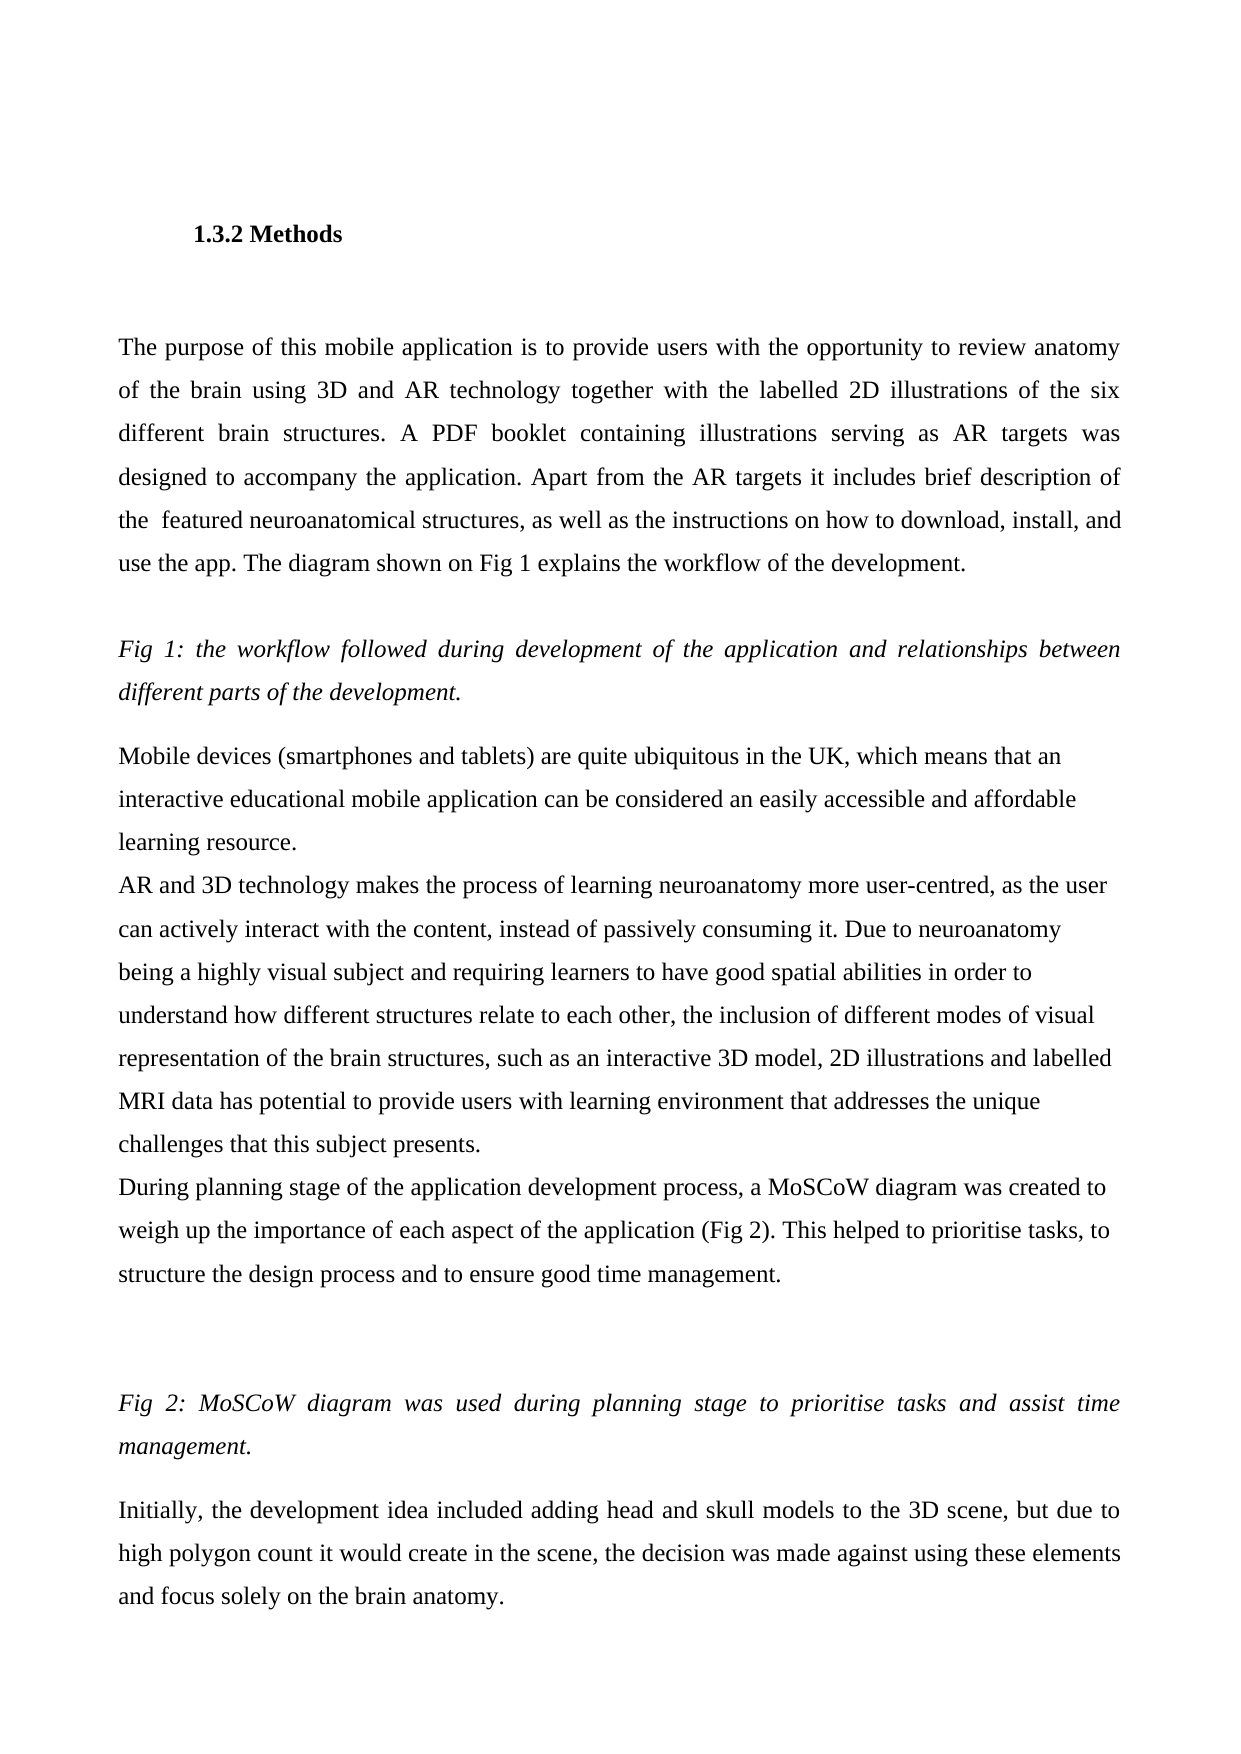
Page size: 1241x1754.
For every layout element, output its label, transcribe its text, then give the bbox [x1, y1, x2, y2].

text Fig 2: MoSCoW diagram was used during planning stage to prioritise tasks and assist time management. [118, 1388, 1122, 1460]
text Mobile devices (smartphones and tablets) are quite ubiquitous in the UK, which means that an interactive educational mobile application can be considered an easily accessible and affordable learning resource. [118, 741, 1122, 856]
text The purpose of this mobile application is to provide users with the opportunity to review anatomy of the brain using 3D and AR technology together with the labelled 2D illustrations of the six different brain structures. A PDF booklet containing illustrations serving as AR targets was designed to accompany the application. Apart from the AR targets it includes brief description of the featured neuroanatomical structures, as well as the instructions on how to download, install, and use the app. The diagram shown on Fig 1 explains the workflow of the development. [118, 332, 1122, 577]
text Initially, the development idea included adding head and skull models to the 3D scene, but due to high polygon count it would create in the scene, the decision was made against using these elements and focus solely on the brain anatomy. [118, 1495, 1122, 1610]
text AR and 3D technology makes the process of learning neuroanatomy more user-centred, as the user can actively interact with the content, instead of passively consuming it. Due to neuroanatomy being a highly visual subject and requiring learners to have good spatial abilities in order to understand how different structures relate to each other, the inclusion of different modes of visual representation of the brain structures, such as an interactive 3D model, 2D illustrations and labelled MRI data has potential to provide users with learning environment that addresses the unique challenges that this subject presents. [118, 871, 1122, 1158]
text During planning stage of the application development process, a MoSCoW diagram was created to weigh up the importance of each aspect of the application (Fig 2). This helped to prioritise tasks, to structure the design process and to ensure good time management. [118, 1172, 1122, 1287]
text Fig 1: the workflow followed during development of the application and relationships between different parts of the development. [118, 634, 1122, 706]
subtitle 1.3.2 Methods [118, 219, 1122, 248]
